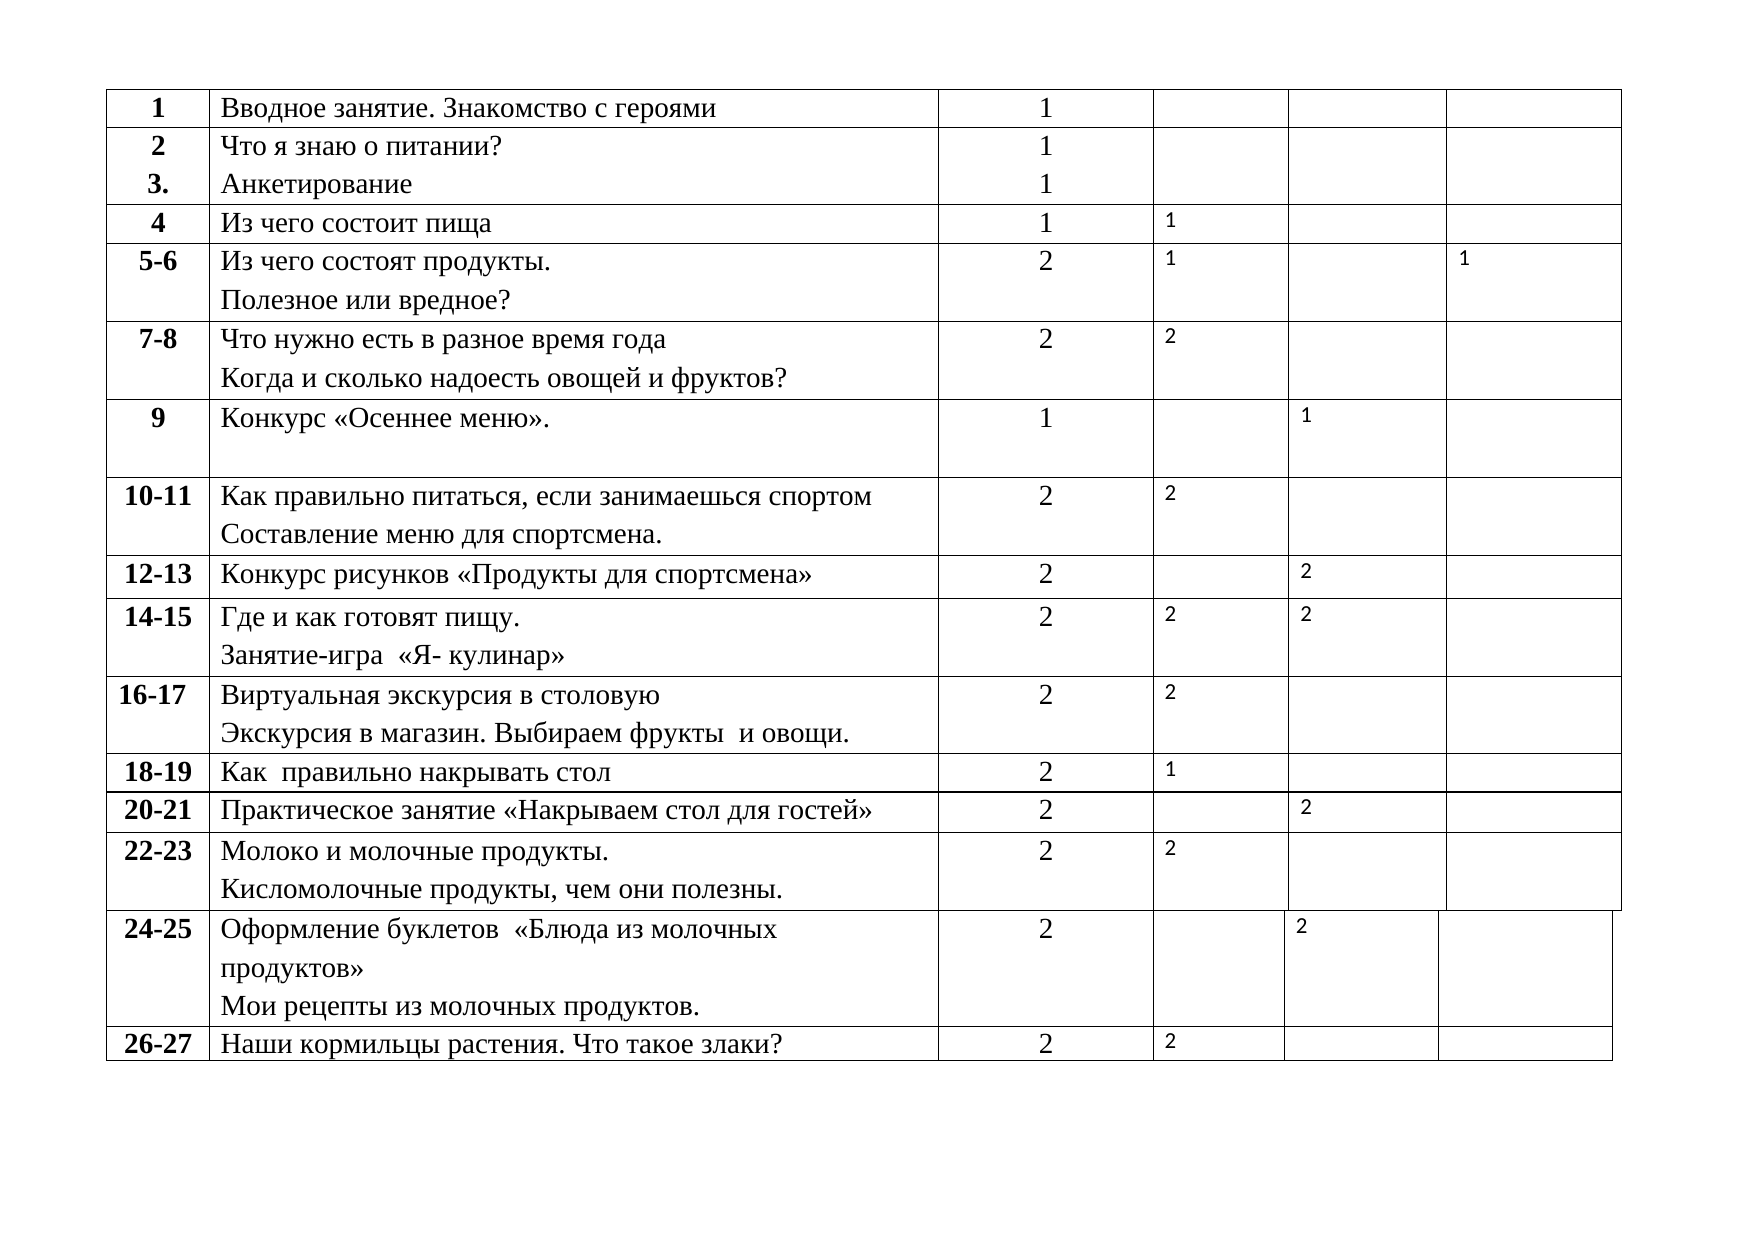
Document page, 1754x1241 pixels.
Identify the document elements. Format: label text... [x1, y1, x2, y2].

table_cell Из чего состоит пища [210, 205, 938, 242]
table_cell Как правильно питаться, если занимаешься спортом Составление меню для спортсмена. [210, 478, 938, 555]
table_cell 2 [1154, 833, 1288, 910]
table_cell 2 [1154, 1027, 1284, 1060]
table_cell [1289, 244, 1446, 321]
table_cell Оформление буклетов «Блюда из молочных продуктов» Мои рецепты из молочных продуктов. [210, 911, 938, 1026]
table_cell [1154, 911, 1284, 1026]
table_cell [1447, 677, 1621, 753]
table_cell [1289, 754, 1446, 791]
table_cell [1289, 90, 1446, 127]
table_cell [1447, 90, 1621, 127]
table_cell 2 [939, 1027, 1153, 1060]
table_cell 7-8 [107, 322, 209, 399]
table_cell [1289, 478, 1446, 555]
table_cell 22-23 [107, 833, 209, 910]
table_cell [1154, 556, 1288, 598]
table_cell [1154, 793, 1288, 832]
table_cell [1289, 833, 1446, 910]
table_cell 2 [939, 478, 1153, 555]
table_cell 9 [107, 400, 209, 477]
table_cell 14-15 [107, 599, 209, 676]
table_cell [1289, 205, 1446, 242]
table_cell [1289, 322, 1446, 399]
table_cell 1 [939, 400, 1153, 477]
table_cell Практическое занятие «Накрываем стол для гостей» [210, 793, 938, 832]
table_cell 1 [1289, 400, 1446, 477]
table_cell 20-21 [107, 793, 209, 832]
table_cell 16-17 [107, 677, 209, 753]
table_cell 26-27 [107, 1027, 209, 1060]
table_cell 2 [939, 793, 1153, 832]
table_cell 2 [1154, 599, 1288, 676]
table_cell 10-11 [107, 478, 209, 555]
table_cell 1 1 [939, 128, 1153, 204]
table_cell 1 [1447, 244, 1621, 321]
table_cell 1 [1154, 754, 1288, 791]
table_cell [1289, 128, 1446, 204]
table_cell 24-25 [107, 911, 209, 1026]
table_cell Как правильно накрывать стол [210, 754, 938, 791]
table_cell 2 [1285, 911, 1438, 1026]
table_cell 2 [1289, 793, 1446, 832]
table_cell 2 [1154, 478, 1288, 555]
table_cell 4 [107, 205, 209, 242]
table_cell 1 [1154, 205, 1288, 242]
table_cell [1447, 400, 1621, 477]
table_cell [1447, 833, 1621, 910]
table_cell Вводное занятие. Знакомство с героями [210, 90, 938, 127]
table_cell Что нужно есть в разное время года Когда и сколько надоесть овощей и фруктов? [210, 322, 938, 399]
table_cell [1447, 556, 1621, 598]
table_cell [1447, 599, 1621, 676]
table_cell [1154, 128, 1288, 204]
table_cell [1447, 754, 1621, 791]
table_cell [1285, 1027, 1438, 1060]
table_cell [1439, 1027, 1612, 1060]
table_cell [210, 1027, 938, 1060]
table_cell [1447, 793, 1621, 832]
table_cell 2 3. [107, 128, 209, 204]
table_cell 2 [939, 677, 1153, 753]
table_cell 1 [939, 205, 1153, 242]
table_cell [1447, 128, 1621, 204]
table_cell 2 [1289, 556, 1446, 598]
table_cell Что я знаю о питании? Анкетирование [210, 128, 938, 204]
table_cell 2 [1154, 677, 1288, 753]
table_cell 2 [1289, 599, 1446, 676]
table_cell 2 [939, 911, 1153, 1026]
table_cell [1447, 322, 1621, 399]
table_cell 1 [107, 90, 209, 127]
table_cell [1154, 400, 1288, 477]
table_cell [1447, 205, 1621, 242]
table_cell 2 [939, 556, 1153, 598]
table_cell 5-6 [107, 244, 209, 321]
table_cell 1 [1154, 244, 1288, 321]
table_cell Конкурс «Осеннее меню». [210, 400, 938, 477]
table_cell 2 [939, 322, 1153, 399]
table_cell [1447, 478, 1621, 555]
table_cell Конкурс рисунков «Продукты для спортсмена» [210, 556, 938, 598]
table_cell [1154, 90, 1288, 127]
table_cell 1 [939, 90, 1153, 127]
table_cell 2 [1154, 322, 1288, 399]
table_cell Виртуальная экскурсия в столовую Экскурсия в магазин. Выбираем фрукты и овощи. [210, 677, 938, 753]
table_cell 18-19 [107, 754, 209, 791]
table_cell Из чего состоят продукты. Полезное или вредное? [210, 244, 938, 321]
table_cell Молоко и молочные продукты. Кисломолочные продукты, чем они полезны. [210, 833, 938, 910]
table_cell [1439, 911, 1612, 1026]
table_cell Где и как готовят пищу. Занятие-игра «Я- кулинар» [210, 599, 938, 676]
table_cell 2 [939, 754, 1153, 791]
table_cell [1289, 677, 1446, 753]
table_cell 2 [939, 833, 1153, 910]
table_cell 12-13 [107, 556, 209, 598]
table_cell 2 [939, 599, 1153, 676]
table_cell 2 [939, 244, 1153, 321]
